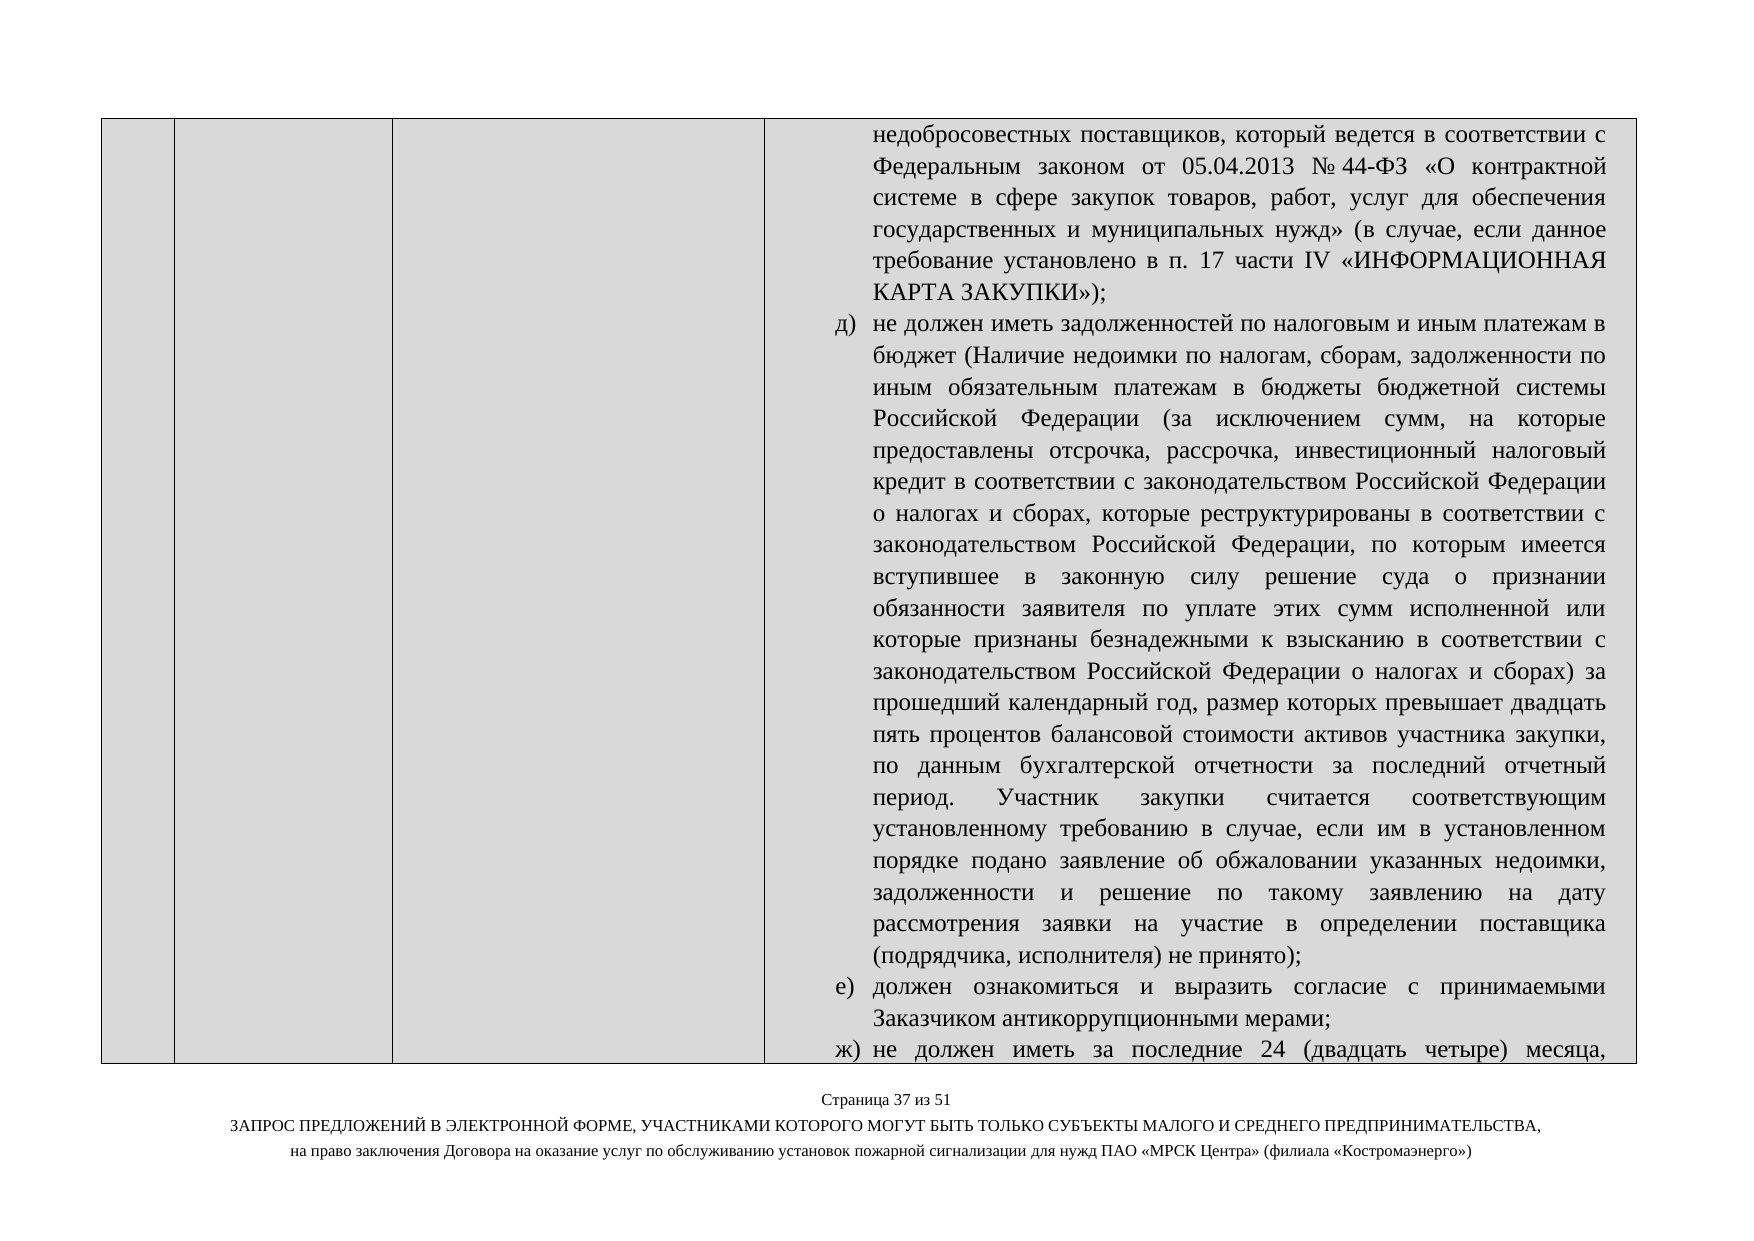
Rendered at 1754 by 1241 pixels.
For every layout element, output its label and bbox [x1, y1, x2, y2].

table_cell [765, 119, 1636, 1063]
table_cell [393, 119, 764, 1063]
table_cell [175, 119, 392, 1063]
table_cell [102, 119, 174, 1063]
